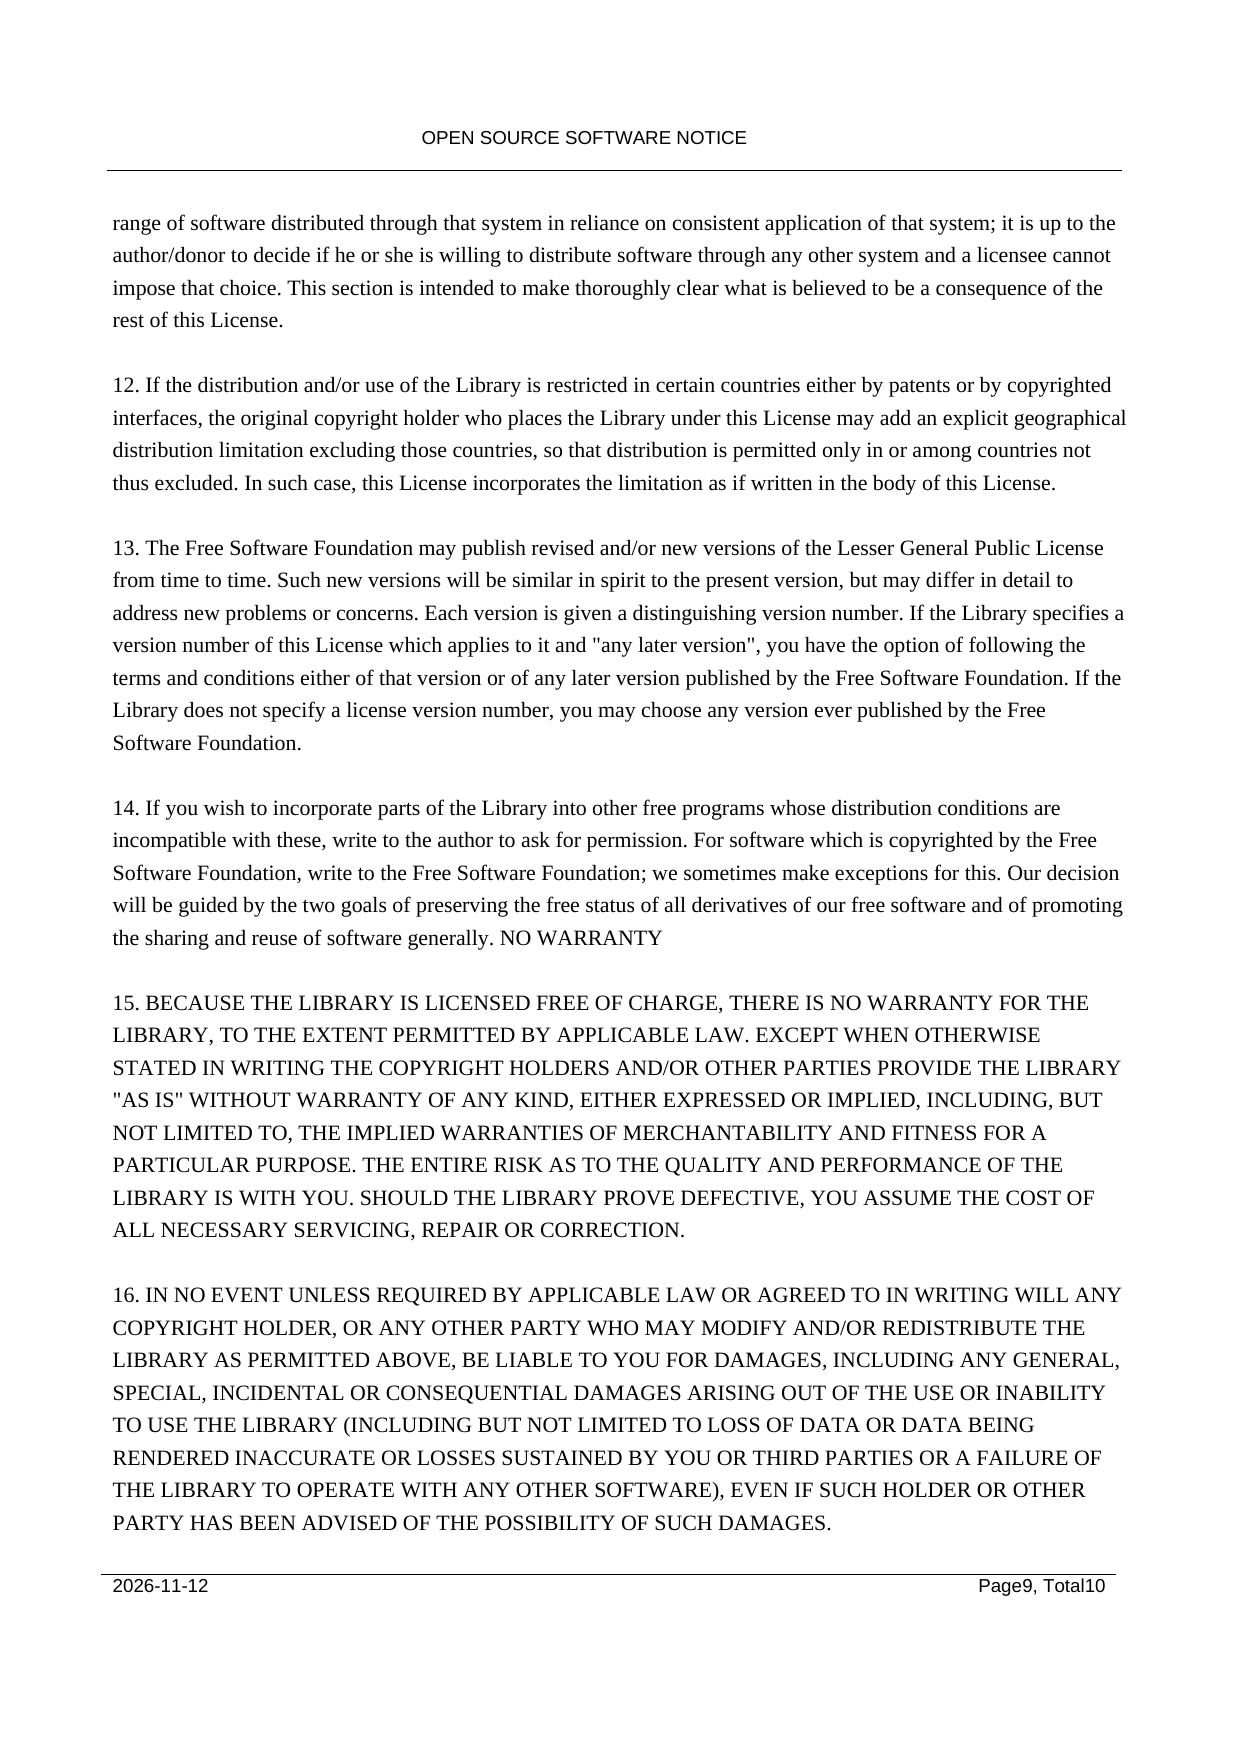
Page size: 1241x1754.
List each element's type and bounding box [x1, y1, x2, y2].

text [112, 206, 1128, 1571]
